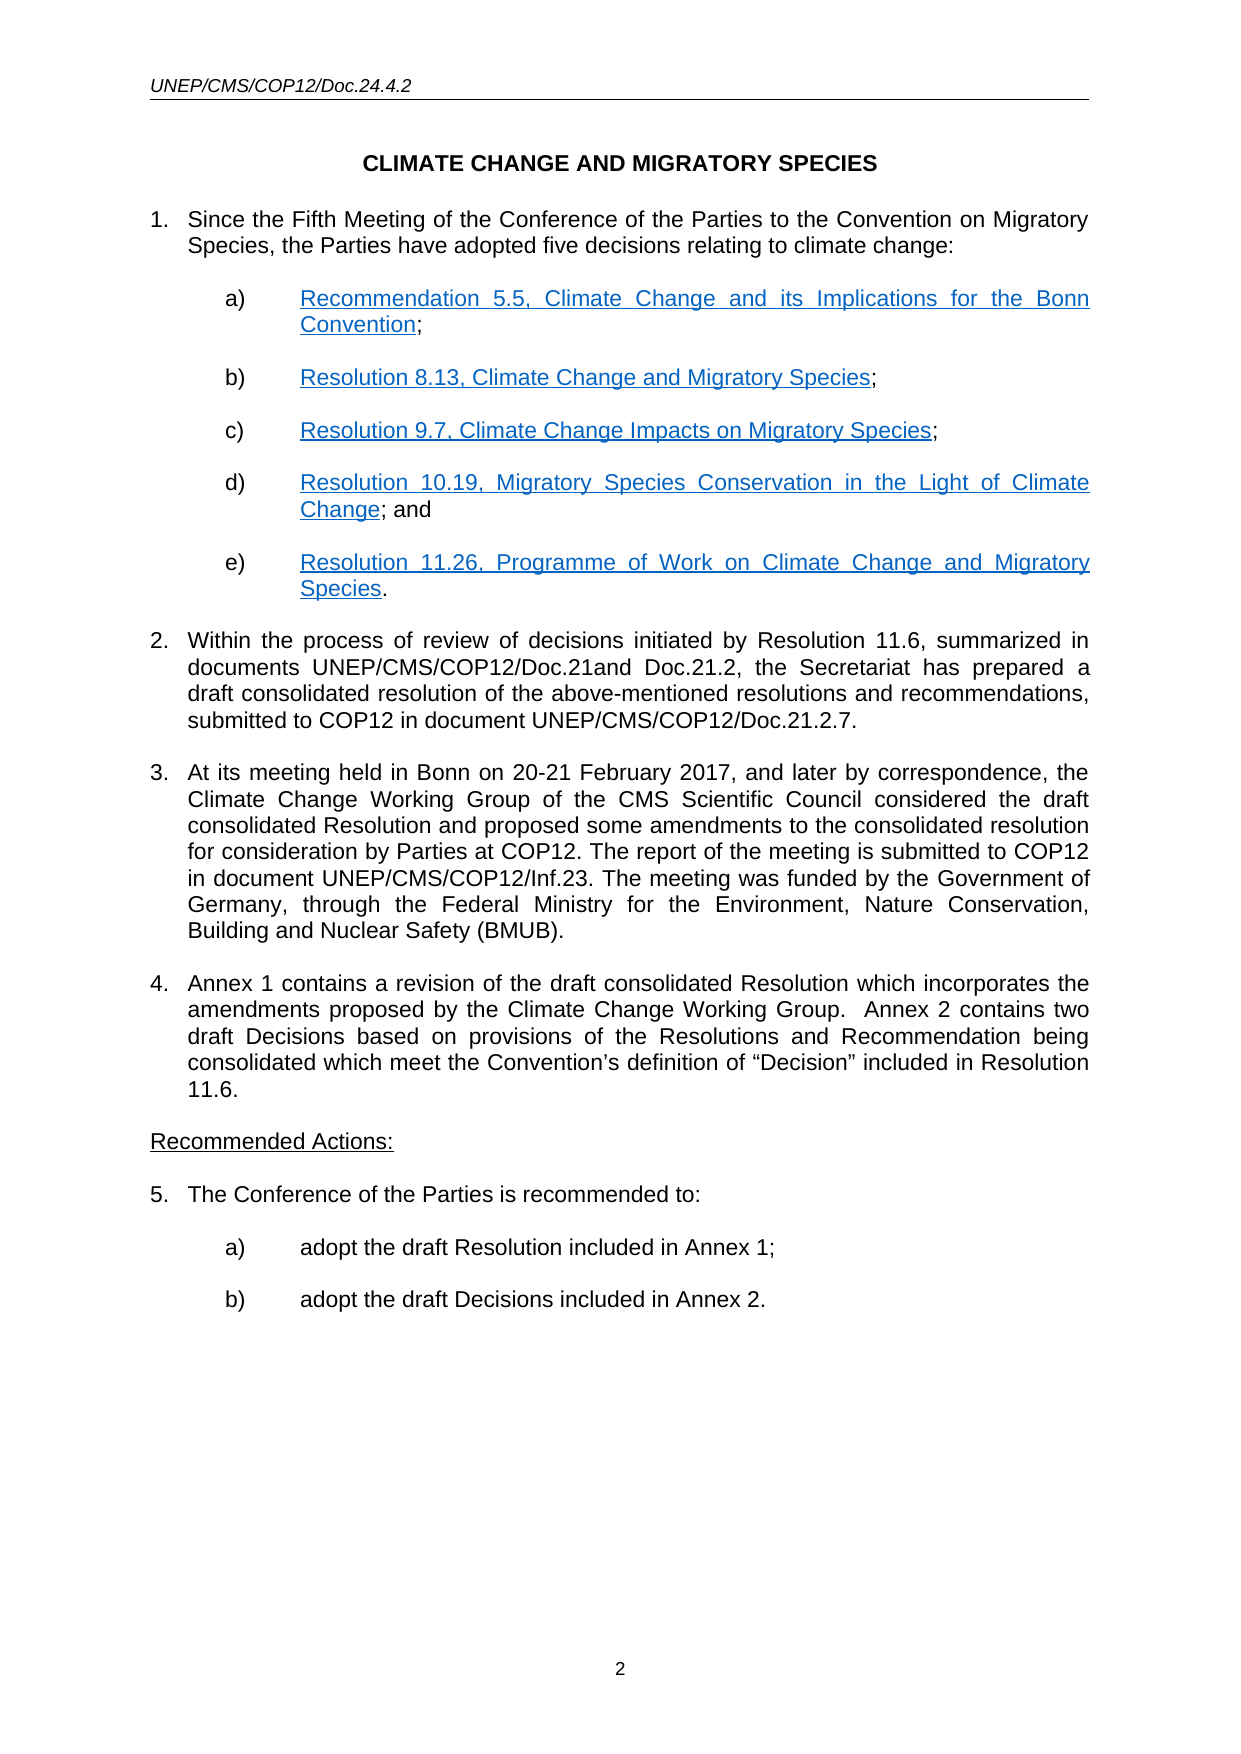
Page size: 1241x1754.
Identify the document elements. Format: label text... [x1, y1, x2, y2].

list At its meeting held in Bonn on 20-21 February 2017, and later by correspondence, the Climate Change Working Group of the CMS Scientific Council considered the draft consolidated Resolution and proposed some amendments to the consolidated resolution for consideration by Parties at COP12. The report of the meeting is submitted to COP12 in document UNEP/CMS/COP12/Inf.23. The meeting was funded by the Government of Germany, through the Federal Ministry for the Environment, Nature Conservation, Building and Nuclear Safety (BMUB). [150, 759, 1090, 944]
list Recommendation 5.5, Climate Change and its Implications for the Bonn Convention; [225, 285, 1090, 338]
list The Conference of the Parties is recommended to: [150, 1181, 1090, 1207]
list adopt the draft Decisions included in Annex 2. [225, 1286, 1090, 1313]
list Since the Fifth Meeting of the Conference of the Parties to the Convention on Migratory Species, the Parties have adopted five decisions relating to climate change: [150, 206, 1090, 258]
list adopt the draft Resolution included in Annex 1; [225, 1234, 1090, 1260]
list Annex 1 contains a revision of the draft consolidated Resolution which incorporates the amendments proposed by the Climate Change Working Group. Annex 2 contains two draft Decisions based on provisions of the Resolutions and Recommendation being consolidated which meet the Convention’s definition of “Decision” included in Resolution 11.6. [150, 970, 1090, 1102]
list Resolution 10.19, Migratory Species Conservation in the Light of Climate Change; and [225, 469, 1090, 522]
list Within the process of review of decisions initiated by Resolution 11.6, summarized in documents UNEP/CMS/COP12/Doc.21and Doc.21.2, the Secretariat has prepared a draft consolidated resolution of the above-mentioned resolutions and recommendations, submitted to COP12 in document UNEP/CMS/COP12/Doc.21.2.7. [150, 627, 1090, 733]
text CLIMATE CHANGE and migratory species [150, 150, 1090, 176]
list Resolution 8.13, Climate Change and Migratory Species; [225, 364, 1090, 390]
text Recommended Actions: [150, 1128, 1090, 1154]
list Resolution 9.7, Climate Change Impacts on Migratory Species; [225, 417, 1090, 443]
list Resolution 11.26, Programme of Work on Climate Change and Migratory Species. [225, 548, 1090, 601]
